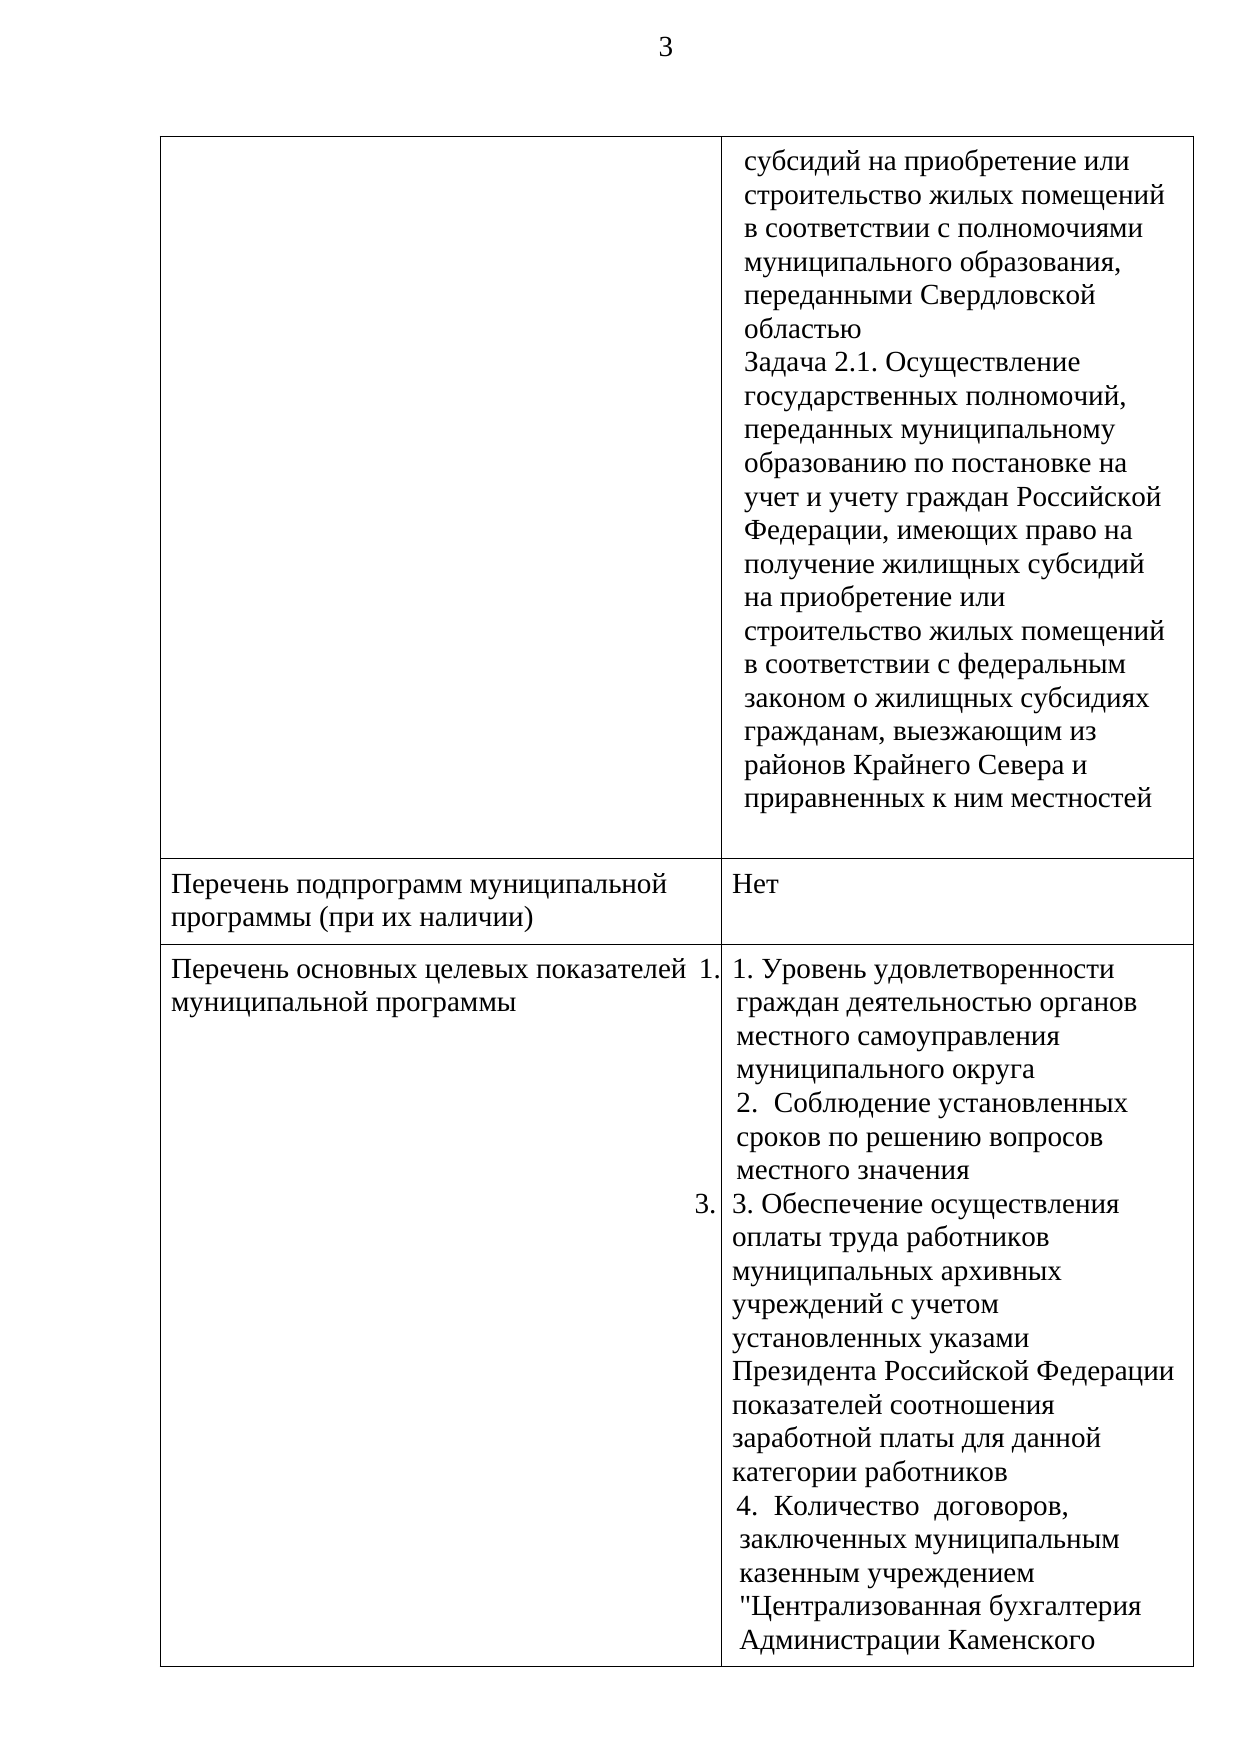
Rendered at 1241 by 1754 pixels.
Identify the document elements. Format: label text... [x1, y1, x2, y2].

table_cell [161, 945, 721, 1666]
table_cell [722, 945, 1193, 1666]
table_cell Перечень подпрограмм муниципальной программы (при их наличии) [161, 859, 721, 943]
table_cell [161, 137, 721, 858]
table_cell Нет [722, 859, 1193, 943]
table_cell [722, 137, 1193, 858]
